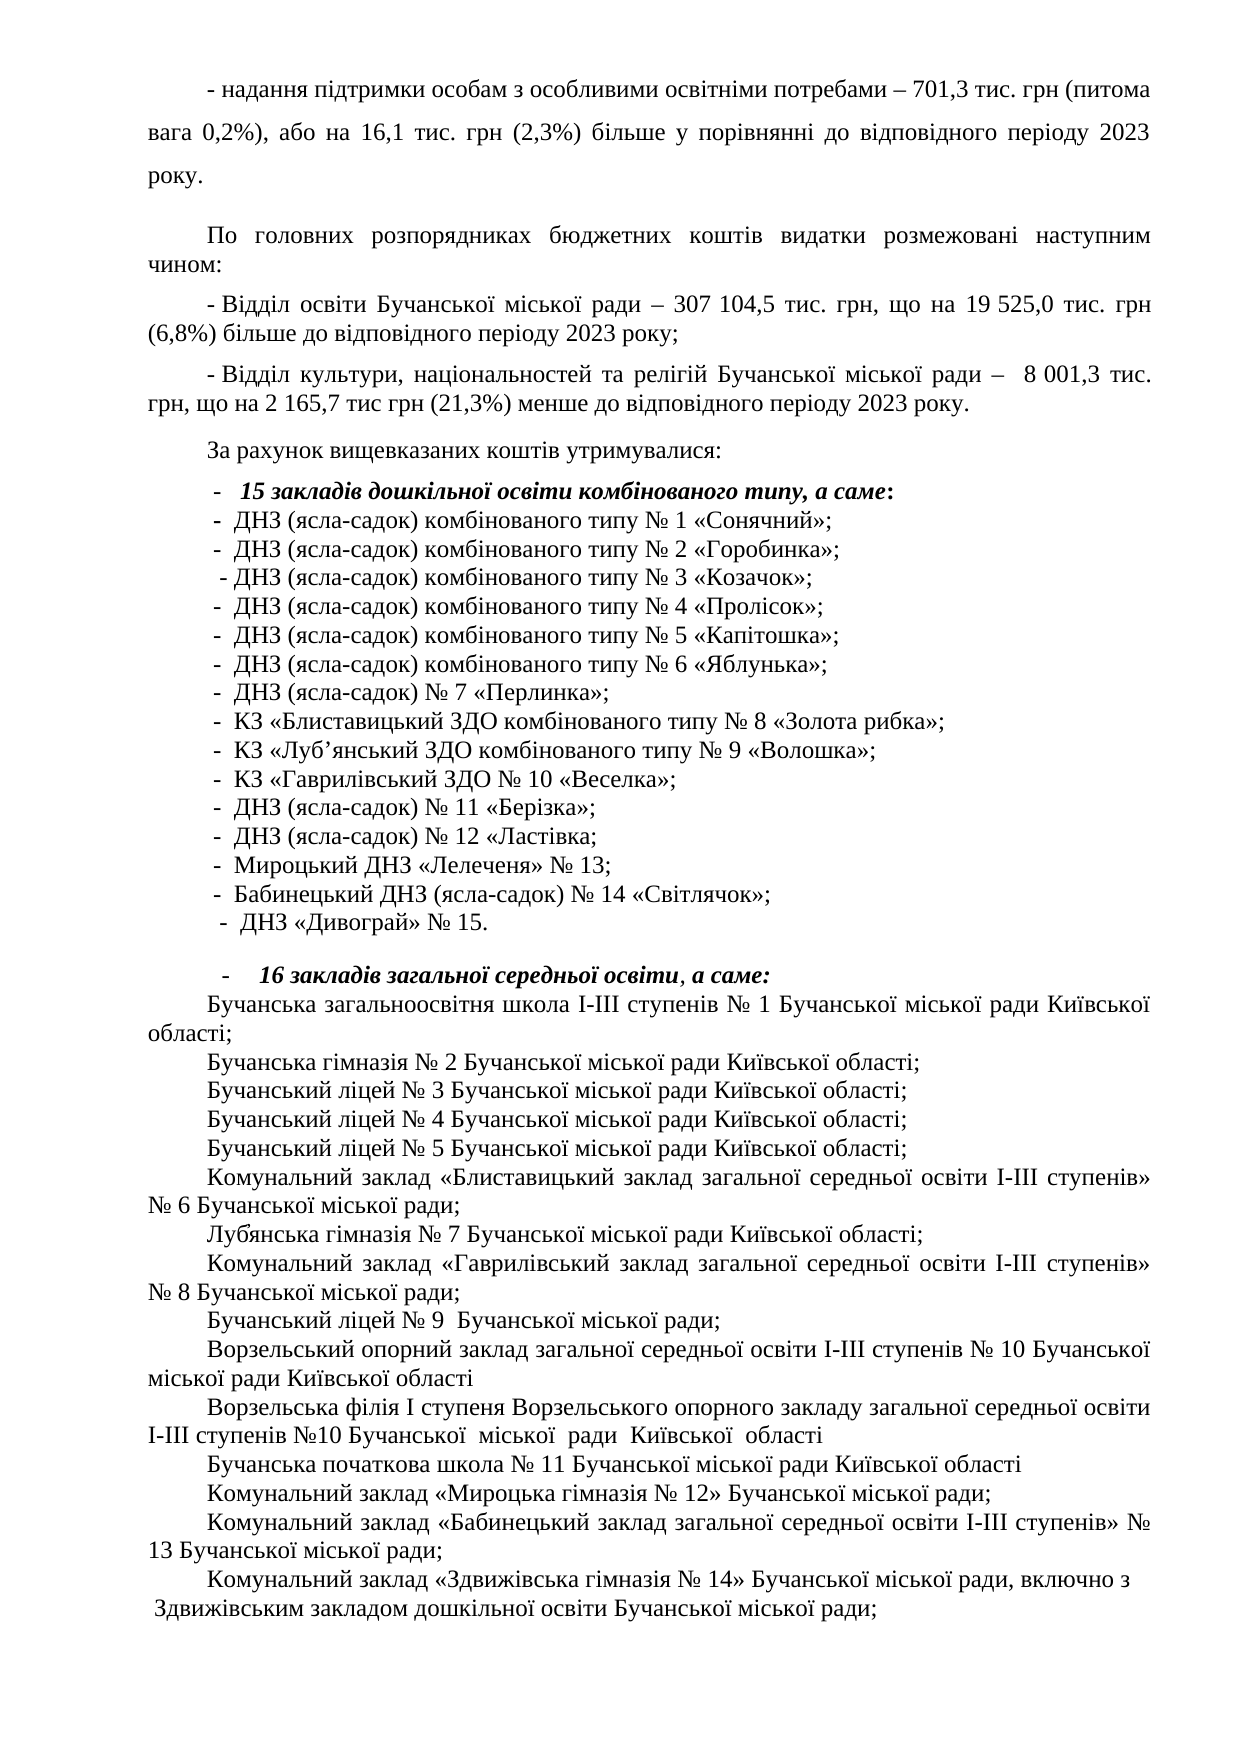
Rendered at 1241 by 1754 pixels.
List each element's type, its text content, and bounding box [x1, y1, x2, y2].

text - ДНЗ «Дивограй» № 15. [148, 907, 1152, 936]
text - ДНЗ (ясла-садок) комбінованого типу № 6 «Яблунька»; [148, 649, 1152, 677]
text Комунальний заклад «Блиставицький заклад загальної середньої освіти І-ІІІ ступенів» № 6 Бучанської міської ради; [148, 1162, 1152, 1219]
text - Бабинецький ДНЗ (ясла-садок) № 14 «Світлячок»; [148, 879, 1152, 907]
text Бучанський ліцей № 5 Бучанської міської ради Київської області; [148, 1133, 1152, 1162]
text Комунальний заклад «Гаврилівський заклад загальної середньої освіти І-ІІІ ступенів» № 8 Бучанської міської ради; [148, 1248, 1152, 1305]
text - ДНЗ (ясла-садок) № 11 «Берізка»; [148, 792, 1152, 821]
text - ДНЗ (ясла-садок) комбінованого типу № 2 «Горобинка»; [148, 534, 1152, 562]
text - 15 закладів дошкільної освіти комбінованого типу, а саме: [148, 476, 1152, 505]
text Бучанський ліцей № 3 Бучанської міської ради Київської області; [148, 1075, 1152, 1104]
text Комунальний заклад «Мироцька гімназія № 12» Бучанської міської ради; [148, 1478, 1152, 1507]
text - ДНЗ (ясла-садок) комбінованого типу № 5 «Капітошка»; [148, 620, 1152, 649]
text Ворзельська філія І ступеня Ворзельського опорного закладу загальної середньої освіти І-ІІІ ступенів №10 Бучанської міської ради Київської області [148, 1392, 1152, 1449]
text - ДНЗ (ясла-садок) комбінованого типу № 1 «Сонячний»; [148, 505, 1152, 534]
text Здвижівським закладом дошкільної освіти Бучанської міської ради; [148, 1593, 1152, 1622]
text Бучанська гімназія № 2 Бучанської міської ради Київської області; [148, 1047, 1152, 1075]
text - ДНЗ (ясла-садок) комбінованого типу № 4 «Пролісок»; [148, 591, 1152, 620]
list надання підтримки особам з особливими освітніми потребами – 701,3 тис. грн (питома вага 0,2%), або на 16,1 тис. грн (2,3%) більше у порівнянні до відповідного періоду 2023 року. [148, 74, 1152, 189]
list Відділ освіти Бучанської міської ради – 307 104,5 тис. грн, що на 19 525,0 тис. грн (6,8%) більше до відповідного періоду 2023 року; [148, 289, 1152, 347]
text Бучанський ліцей № 9 Бучанської міської ради; [148, 1305, 1152, 1334]
text За рахунок вищевказаних коштів утримувалися: [148, 436, 1152, 464]
list 16 закладів загальної середньої освіти, а саме: [221, 960, 1152, 989]
text - КЗ «Блиставицький ЗДО комбінованого типу № 8 «Золота рибка»; [148, 706, 1152, 735]
text Комунальний заклад «Бабинецький заклад загальної середньої освіти І-ІІІ ступенів» № 13 Бучанської міської ради; [148, 1507, 1152, 1564]
text - КЗ «Гаврилівський ЗДО № 10 «Веселка»; [148, 764, 1152, 792]
text - КЗ «Луб’янський ЗДО комбінованого типу № 9 «Волошка»; [148, 735, 1152, 764]
text Комунальний заклад «Здвижівська гімназія № 14» Бучанської міської ради, включно з [148, 1564, 1152, 1593]
text - ДНЗ (ясла-садок) № 7 «Перлинка»; [148, 677, 1152, 706]
text - ДНЗ (ясла-садок) комбінованого типу № 3 «Козачок»; [148, 562, 1152, 591]
text - Мироцький ДНЗ «Лелеченя» № 13; [148, 850, 1152, 879]
text Бучанський ліцей № 4 Бучанської міської ради Київської області; [148, 1104, 1152, 1133]
text Бучанська загальноосвітня школа І-ІІІ ступенів № 1 Бучанської міської ради Київської області; [148, 989, 1152, 1047]
text Бучанська початкова школа № 11 Бучанської міської ради Київської області [148, 1449, 1152, 1478]
text По головних розпорядниках бюджетних коштів видатки розмежовані наступним чином: [148, 220, 1152, 277]
text Луб҆янська гімназія № 7 Бучанської міської ради Київської області; [148, 1219, 1152, 1248]
text - ДНЗ (ясла-садок) № 12 «Ластівка; [148, 821, 1152, 850]
text Ворзельський опорний заклад загальної середньої освіти І-ІІІ ступенів № 10 Бучанської міської ради Київської області [148, 1334, 1152, 1392]
list Відділ культури, національностей та релігій Бучанської міської ради – 8 001,3 тис. грн, що на 2 165,7 тис грн (21,3%) менше до відповідного періоду 2023 року. [148, 359, 1152, 416]
